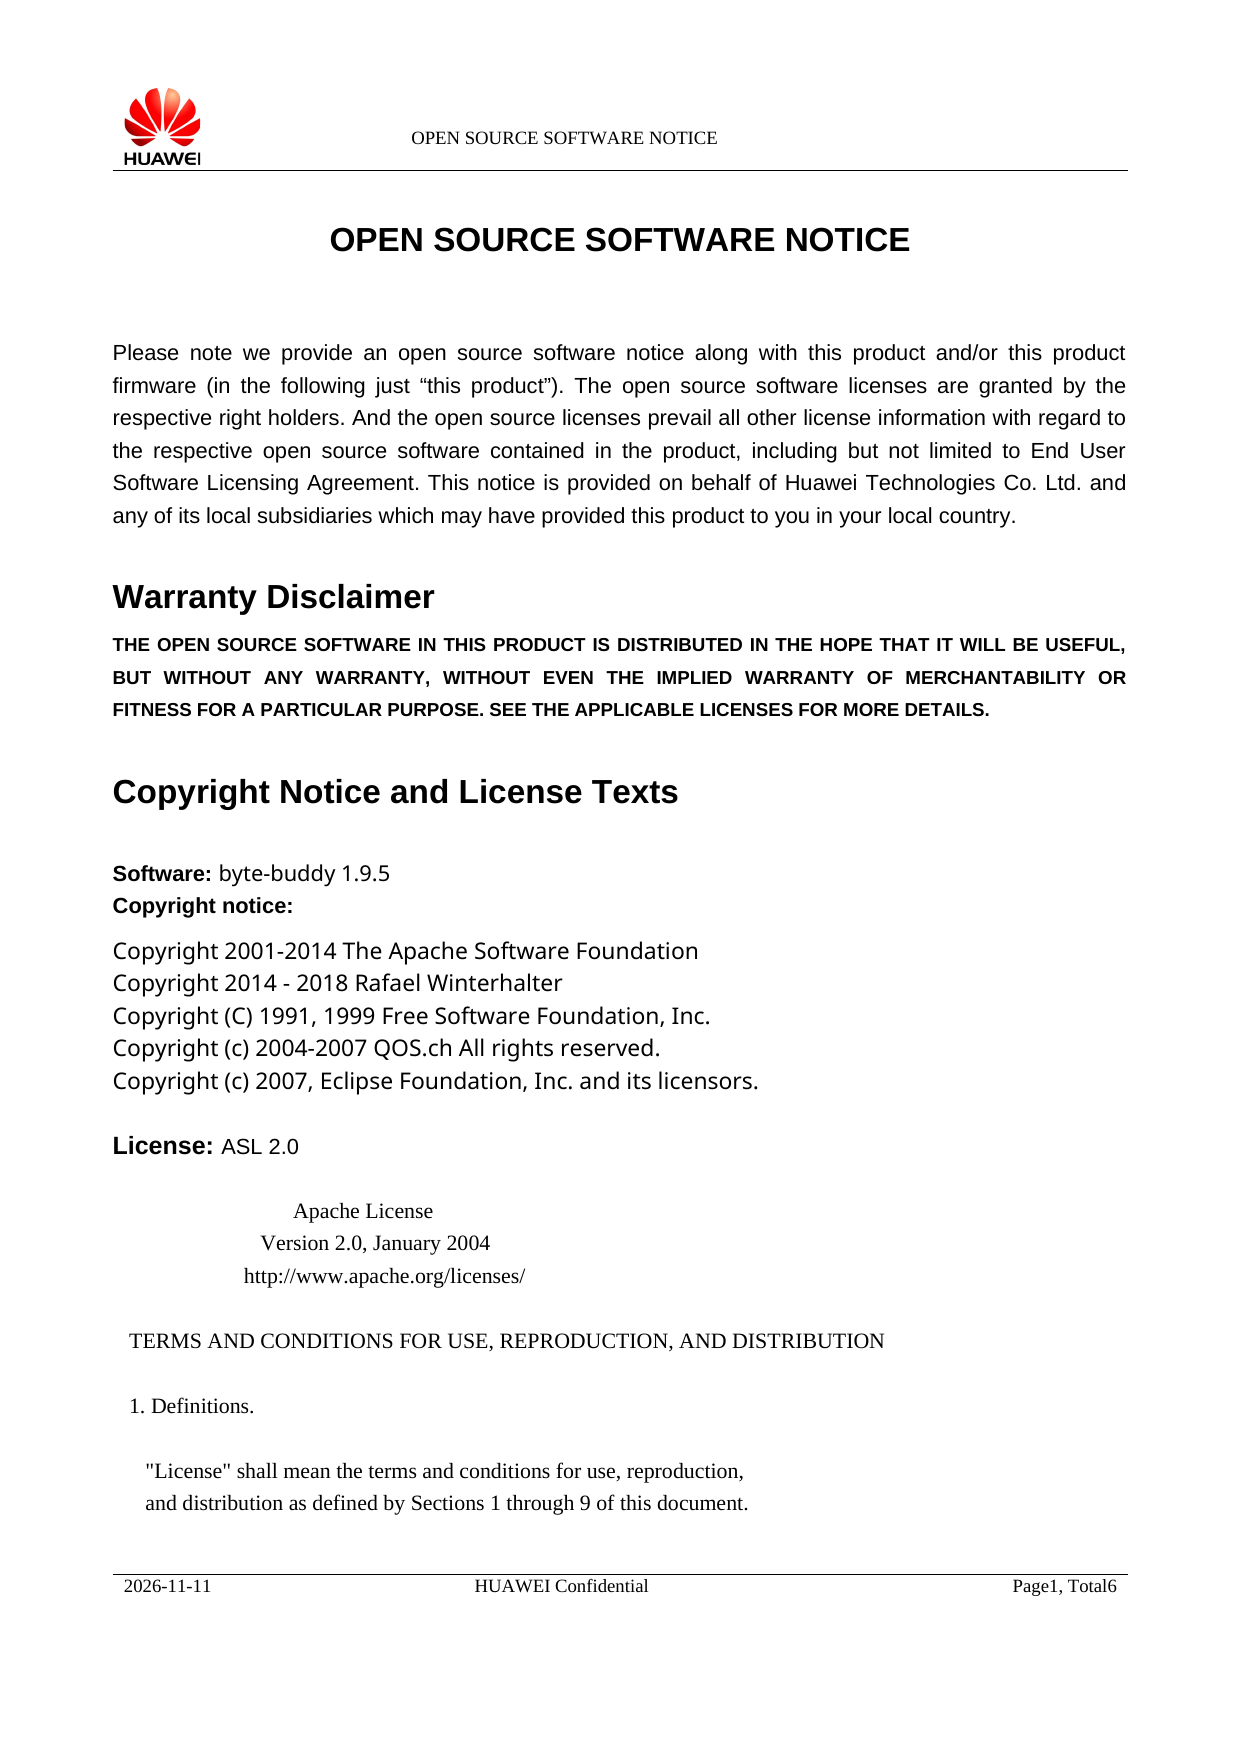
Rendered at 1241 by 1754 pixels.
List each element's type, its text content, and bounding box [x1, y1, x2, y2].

text The open source software in this product is distributed in the hope that it will be useful, but WITHOUT ANY WARRANTY, without even the implied warranty of MERCHANTABILITY or FITNESS FOR A PARTICULAR PURPOSE. See the applicable licenses for more details. [112, 629, 1128, 726]
text Copyright 2001-2014 The Apache Software Foundation Copyright 2014 - 2018 Rafael Winterhalter Copyright (C) 1991, 1999 Free Software Foundation, Inc. Copyright (c) 2004-2007 QOS.ch All rights reserved. Copyright (c) 2007, Eclipse Foundation, Inc. and its licensors. [112, 934, 1128, 1129]
text Copyright Notice and License Texts [112, 759, 1128, 824]
text Copyright notice: [112, 889, 1128, 921]
text Warranty Disclaimer [112, 564, 1128, 629]
text License: ASL 2.0 [112, 1129, 1128, 1161]
title Software: byte-buddy 1.9.5 [112, 856, 1128, 889]
text Please note we provide an open source software notice along with this product and/or this product firmware (in the following just “this product”). The open source software licenses are granted by the respective right holders. And the open source licenses prevail all other license information with regard to the respective open source software contained in the product, including but not limited to End User Software Licensing Agreement. This notice is provided on behalf of Huawei Technologies Co. Ltd. and any of its local subsidiaries which may have provided this product to you in your local country. [112, 336, 1128, 531]
picture [124, 88, 201, 165]
text OPEN SOURCE SOFTWARE NOTICE [112, 206, 1128, 271]
